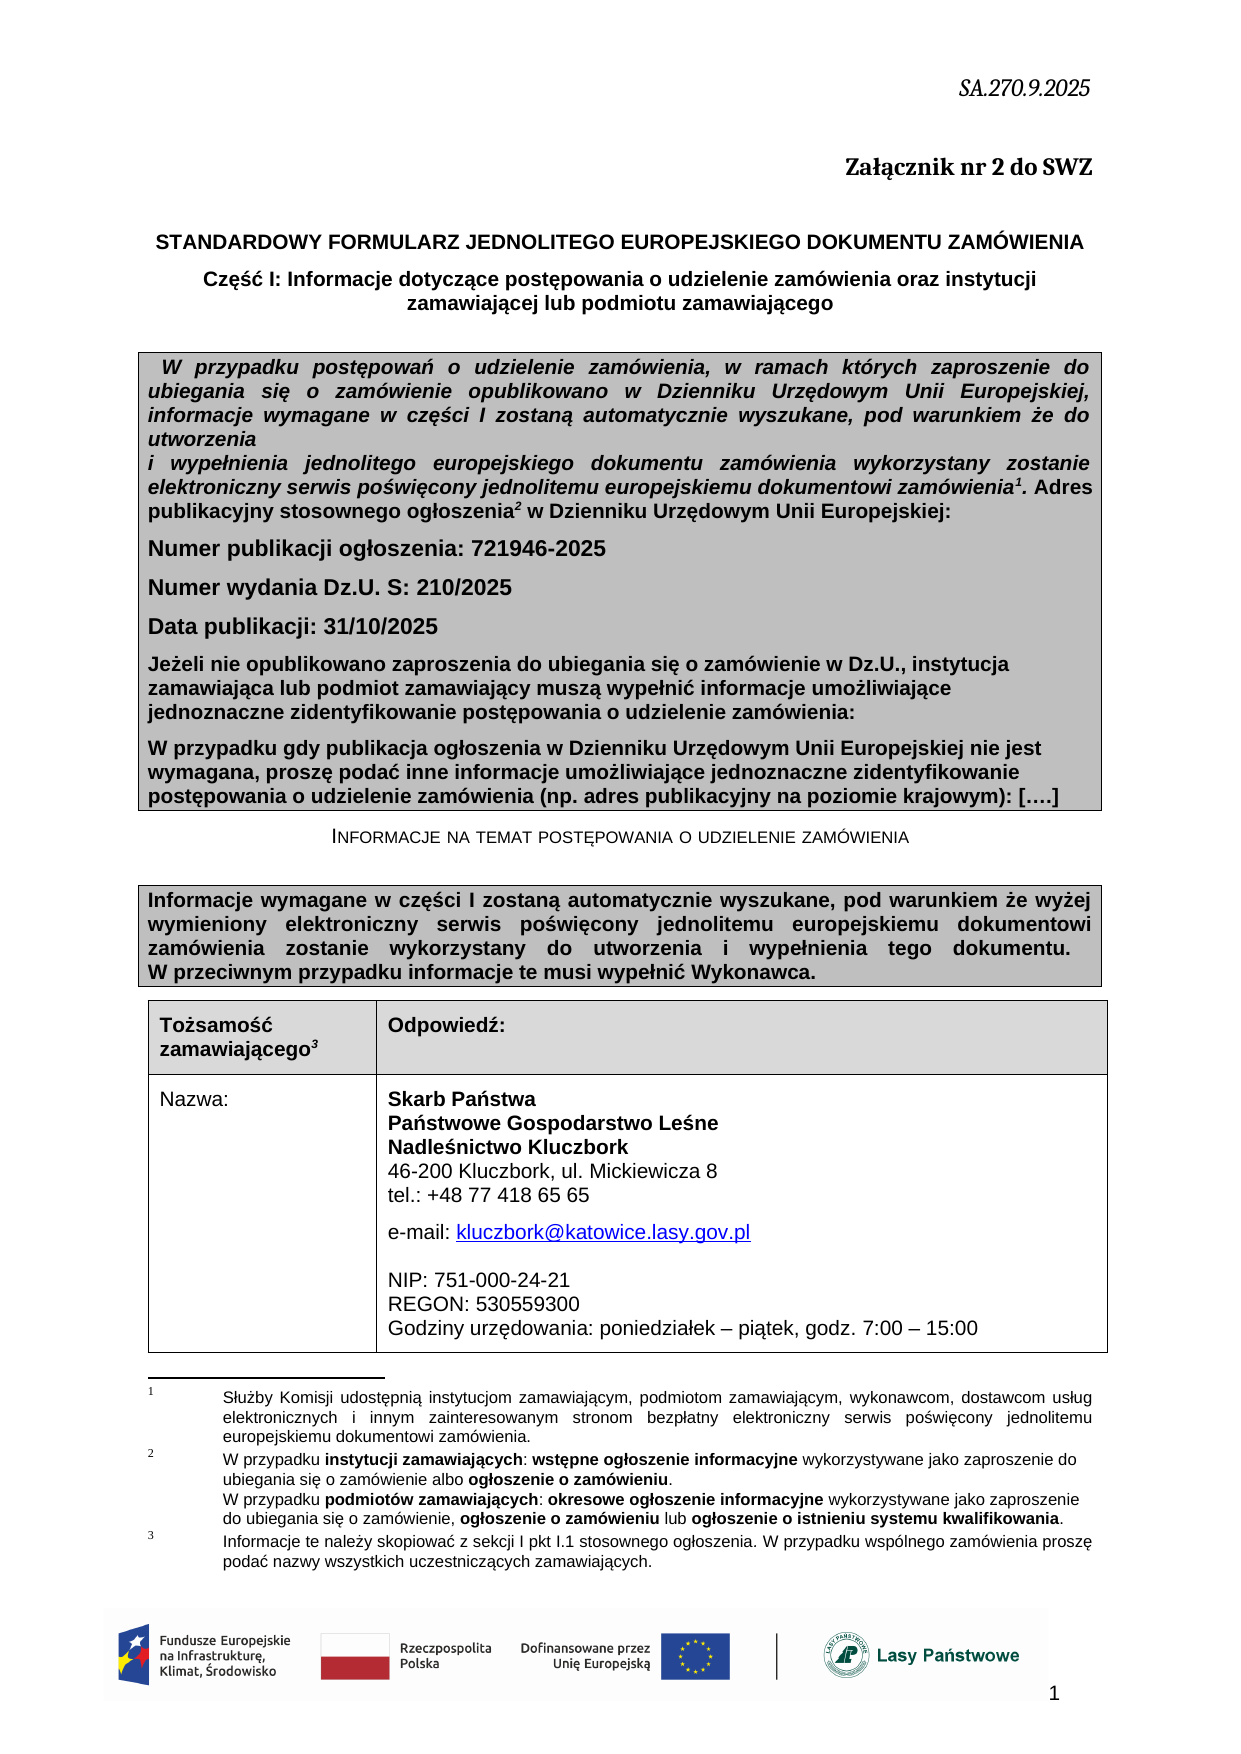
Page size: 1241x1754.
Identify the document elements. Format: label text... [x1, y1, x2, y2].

text Numer wydania Dz.U. S: 210/2025 [139, 571, 1101, 601]
title Część I: Informacje dotyczące postępowania o udzielenie zamówienia oraz instytucji zamawiającej lub podmiotu zamawiającego [148, 267, 1093, 314]
text Numer publikacji ogłoszenia: 721946-2025 [139, 532, 1101, 562]
title Informacje na temat postępowania o udzielenie zamówienia [148, 824, 1093, 848]
text Jeżeli nie opublikowano zaproszenia do ubiegania się o zamówienie w Dz.U., instytucja zamawiająca lub podmiot zamawiający muszą wypełnić informacje umożliwiające jednoznaczne zidentyfikowanie postępowania o udzielenie zamówienia: [139, 649, 1101, 724]
text Informacje wymagane w części I zostaną automatycznie wyszukane, pod warunkiem że wyżej wymieniony elektroniczny serwis poświęcony jednolitemu europejskiemu dokumentowi zamówienia zostanie wykorzystany do utworzenia i wypełnienia tego dokumentu. W przeciwnym przypadku informacje te musi wypełnić Wykonawca. [139, 886, 1101, 986]
text Standardowy formularz jednolitego europejskiego dokumentu zamówienia [148, 230, 1093, 254]
table_cell Skarb Państwa Państwowe Gospodarstwo Leśne Nadleśnictwo Kluczbork 46-200 Kluczbork, ul. Mickiewicza 8 tel.: +48 77 418 65 65 e-mail: kluczbork@katowice.lasy.gov.pl NIP: 751-000-24-21 REGON: 530559300 Godziny urzędowania: poniedziałek – piątek, godz. 7:00 – 15:00 [377, 1075, 1107, 1352]
text W przypadku postępowań o udzielenie zamówienia, w ramach których zaproszenie do ubiegania się o zamówienie opublikowano w Dzienniku Urzędowym Unii Europejskiej, informacje wymagane w części I zostaną automatycznie wyszukane, pod warunkiem że do utworzenia i wypełnienia jednolitego europejskiego dokumentu zamówienia wykorzystany zostanie elektroniczny serwis poświęcony jednolitemu europejskiemu dokumentowi zamówienia. Adres publikacyjny stosownego ogłoszenia w Dzienniku Urzędowym Unii Europejskiej: [139, 353, 1101, 523]
text W przypadku gdy publikacja ogłoszenia w Dzienniku Urzędowym Unii Europejskiej nie jest wymagana, proszę podać inne informacje umożliwiające jednoznaczne zidentyfikowanie postępowania o udzielenie zamówienia (np. adres publikacyjny na poziomie krajowym): [….] [139, 733, 1101, 810]
table_header Tożsamość zamawiającego [149, 1001, 376, 1074]
text Załącznik nr 2 do SWZ [148, 152, 1093, 181]
table_header Odpowiedź: [377, 1001, 1107, 1074]
text Data publikacji: 31/10/2025 [139, 610, 1101, 639]
picture [103, 1608, 1049, 1701]
table_cell Nazwa: [149, 1075, 376, 1352]
